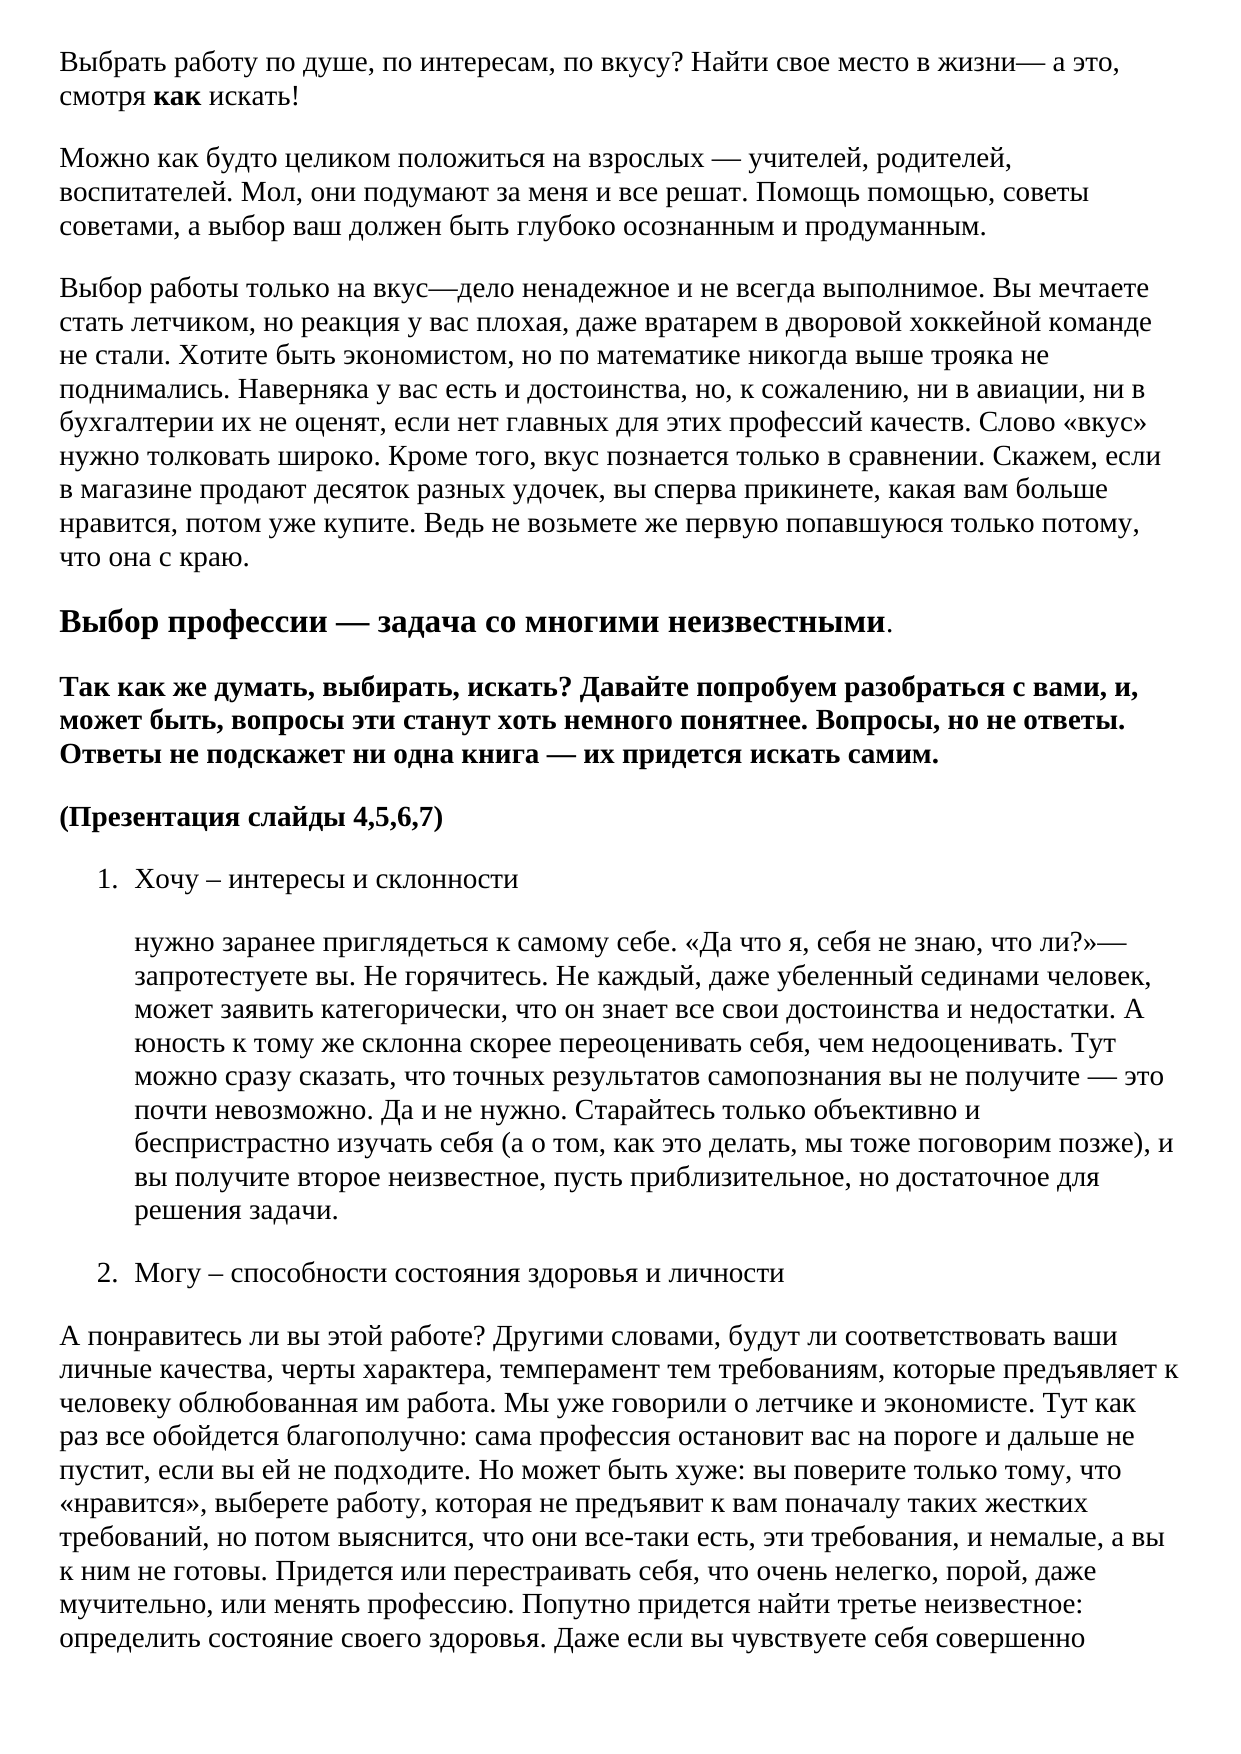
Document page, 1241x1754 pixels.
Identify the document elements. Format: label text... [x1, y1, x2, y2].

text Выбор профессии — задача со многими неизвестными. [59, 601, 1181, 640]
text (Презентация слайды 4,5,6,7) [59, 799, 1181, 832]
text Выбор работы только на вкус—дело ненадежное и не всегда выполнимое. Вы мечтаете стать летчиком, но реакция у вас плохая, даже вратарем в дворовой хоккейной команде не стали. Хотите быть экономистом, но по математике никогда выше трояка не поднимались. Наверняка у вас есть и достоинства, но, к сожалению, ни в авиации, ни в бухгалтерии их не оценят, если нет главных для этих профессий качеств. Слово «вкус» нужно толковать широко. Кроме того, вкус познается только в сравнении. Скажем, если в магазине продают десяток разных удочек, вы сперва прикинете, какая вам больше нравится, потом уже купите. Ведь не возьмете же первую попавшуюся только потому, что она с краю. [59, 270, 1181, 572]
text Выбрать работу по душе, по интересам, по вкусу? Найти свое место в жизни— а это, смотря как искать! [59, 44, 1181, 111]
text Так как же думать, выбирать, искать? Давайте попробуем разобраться с вами, и, может быть, вопросы эти станут хоть немного понятнее. Вопросы, но не ответы. Ответы не подскажет ни одна книга — их придется искать самим. [59, 669, 1181, 769]
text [59, 1318, 1181, 1653]
text нужно заранее приглядеться к самому себе. «Да что я, себя не знаю, что ли?»—запротестуете вы. Не горячитесь. Не каждый, даже убеленный сединами человек, может заявить категорически, что он знает все свои достоинства и недостатки. А юность к тому же склонна скорее переоценивать себя, чем недооценивать. Тут можно сразу сказать, что точных результатов самопознания вы не получите — это почти невозможно. Да и не нужно. Старайтесь только объективно и беспристрастно изучать себя (а о том, как это делать, мы тоже поговорим позже), и вы получите второе неизвестное, пусть приблизительное, но достаточное для решения задачи. [134, 924, 1181, 1226]
list Хочу – интересы и склонности [97, 861, 1181, 895]
list Могу – способности состояния здоровья и личности [97, 1255, 1181, 1289]
text Можно как будто целиком положиться на взрослых — учителей, родителей, воспитателей. Мол, они подумают за меня и все решат. Помощь помощью, советы советами, а выбор ваш должен быть глубоко осознанным и продуманным. [59, 141, 1181, 241]
